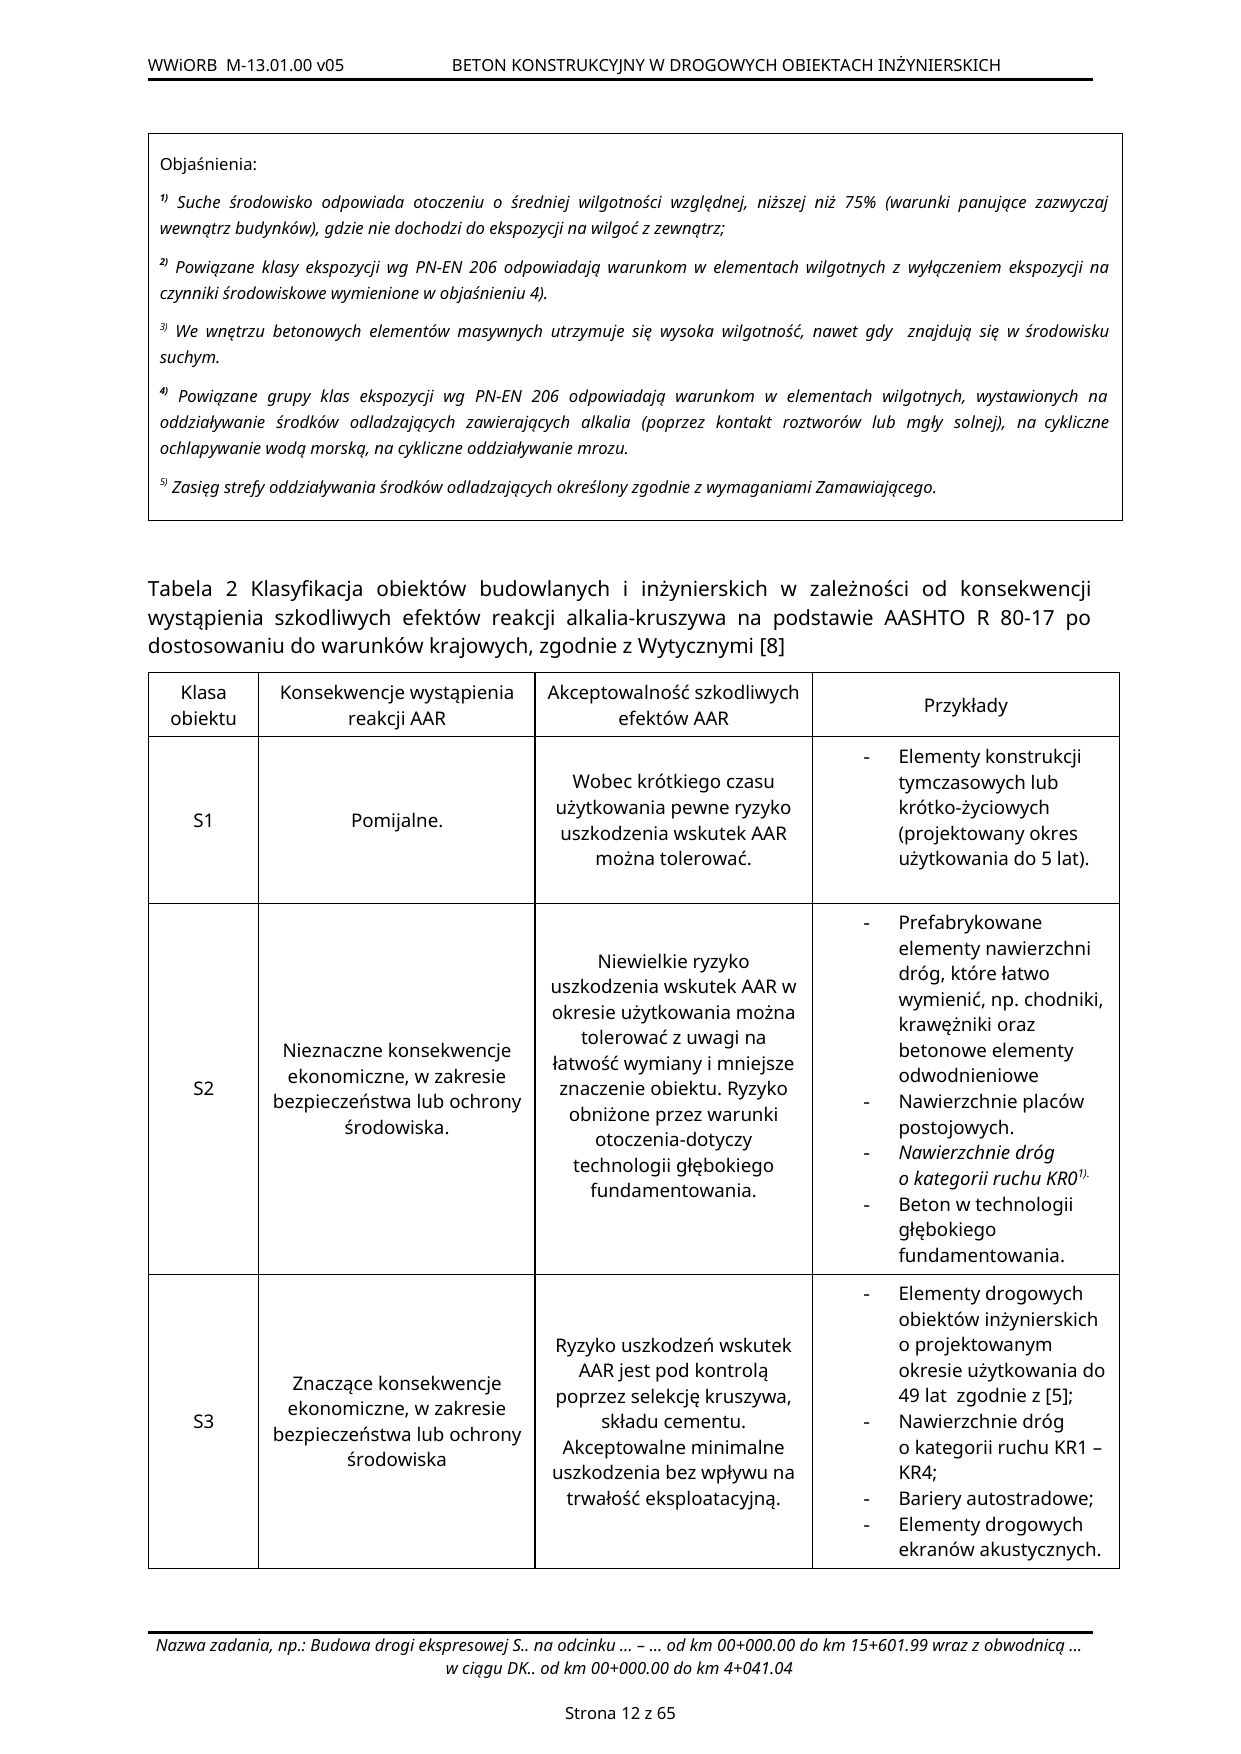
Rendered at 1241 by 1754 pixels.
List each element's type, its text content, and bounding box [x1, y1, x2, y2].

table_cell Niewielkie ryzyko uszkodzenia wskutek AAR w okresie użytkowania można tolerować z uwagi na łatwość wymiany i mniejsze znaczenie obiektu. Ryzyko obniżone przez warunki otoczenia-dotyczy technologii głębokiego fundamentowania. [536, 904, 812, 1273]
table_header Klasa obiektu [149, 673, 258, 736]
table_cell S3 [149, 1275, 258, 1568]
table_header Akceptowalność szkodliwych efektów AAR [536, 673, 812, 736]
table_cell Nieznaczne konsekwencje ekonomiczne, w zakresie bezpieczeństwa lub ochrony środowiska. [259, 904, 534, 1273]
table_cell Wobec krótkiego czasu użytkowania pewne ryzyko uszkodzenia wskutek AAR można tolerować. [536, 737, 812, 902]
table_cell Prefabrykowane elementy nawierzchni dróg, które łatwo wymienić, np. chodniki, krawężniki oraz betonowe elementy odwodnieniowe Nawierzchnie placów postojowych. Nawierzchnie dróg o kategorii ruchu KR01). Beton w technologii głębokiego fundamentowania. [813, 904, 1119, 1273]
table_cell S1 [149, 737, 258, 902]
table_cell S2 [149, 904, 258, 1273]
table_cell Elementy konstrukcji tymczasowych lub krótko-życiowych (projektowany okres użytkowania do 5 lat). [813, 737, 1119, 902]
table_header Konsekwencje wystąpienia reakcji AAR [259, 673, 534, 736]
table_cell Ryzyko uszkodzeń wskutek AAR jest pod kontrolą poprzez selekcję kruszywa, składu cementu. Akceptowalne minimalne uszkodzenia bez wpływu na trwałość eksploatacyjną. [536, 1275, 812, 1568]
table_header Przykłady [813, 673, 1119, 736]
table_cell Elementy drogowych obiektów inżynierskich o projektowanym okresie użytkowania do 49 lat zgodnie z [5]; Nawierzchnie dróg o kategorii ruchu KR1 – KR4; Bariery autostradowe; Elementy drogowych ekranów akustycznych. [813, 1275, 1119, 1568]
text Tabela 2 Klasyfikacja obiektów budowlanych i inżynierskich w zależności od konsekwencji wystąpienia szkodliwych efektów reakcji alkalia-kruszywa na podstawie AASHTO R 80-17 po dostosowaniu do warunków krajowych, zgodnie z Wytycznymi [8] [148, 574, 1093, 660]
table_cell Znaczące konsekwencje ekonomiczne, w zakresie bezpieczeństwa lub ochrony środowiska [259, 1275, 534, 1568]
table_cell Pomijalne. [259, 737, 534, 902]
table_cell Objaśnienia: 1) Suche środowisko odpowiada otoczeniu o średniej wilgotności względnej, niższej niż 75% (warunki panujące zazwyczaj wewnątrz budynków), gdzie nie dochodzi do ekspozycji na wilgoć z zewnątrz; 2) Powiązane klasy ekspozycji wg PN-EN 206 odpowiadają warunkom w elementach wilgotnych z wyłączeniem ekspozycji na czynniki środowiskowe wymienione w objaśnieniu 4). 3) We wnętrzu betonowych elementów masywnych utrzymuje się wysoka wilgotność, nawet gdy znajdują się w środowisku suchym. 4) Powiązane grupy klas ekspozycji wg PN-EN 206 odpowiadają warunkom w elementach wilgotnych, wystawionych na oddziaływanie środków odladzających zawierających alkalia (poprzez kontakt roztworów lub mgły solnej), na cykliczne ochlapywanie wodą morską, na cykliczne oddziaływanie mrozu. 5) Zasięg strefy oddziaływania środków odladzających określony zgodnie z wymaganiami Zamawiającego. [149, 134, 1122, 520]
